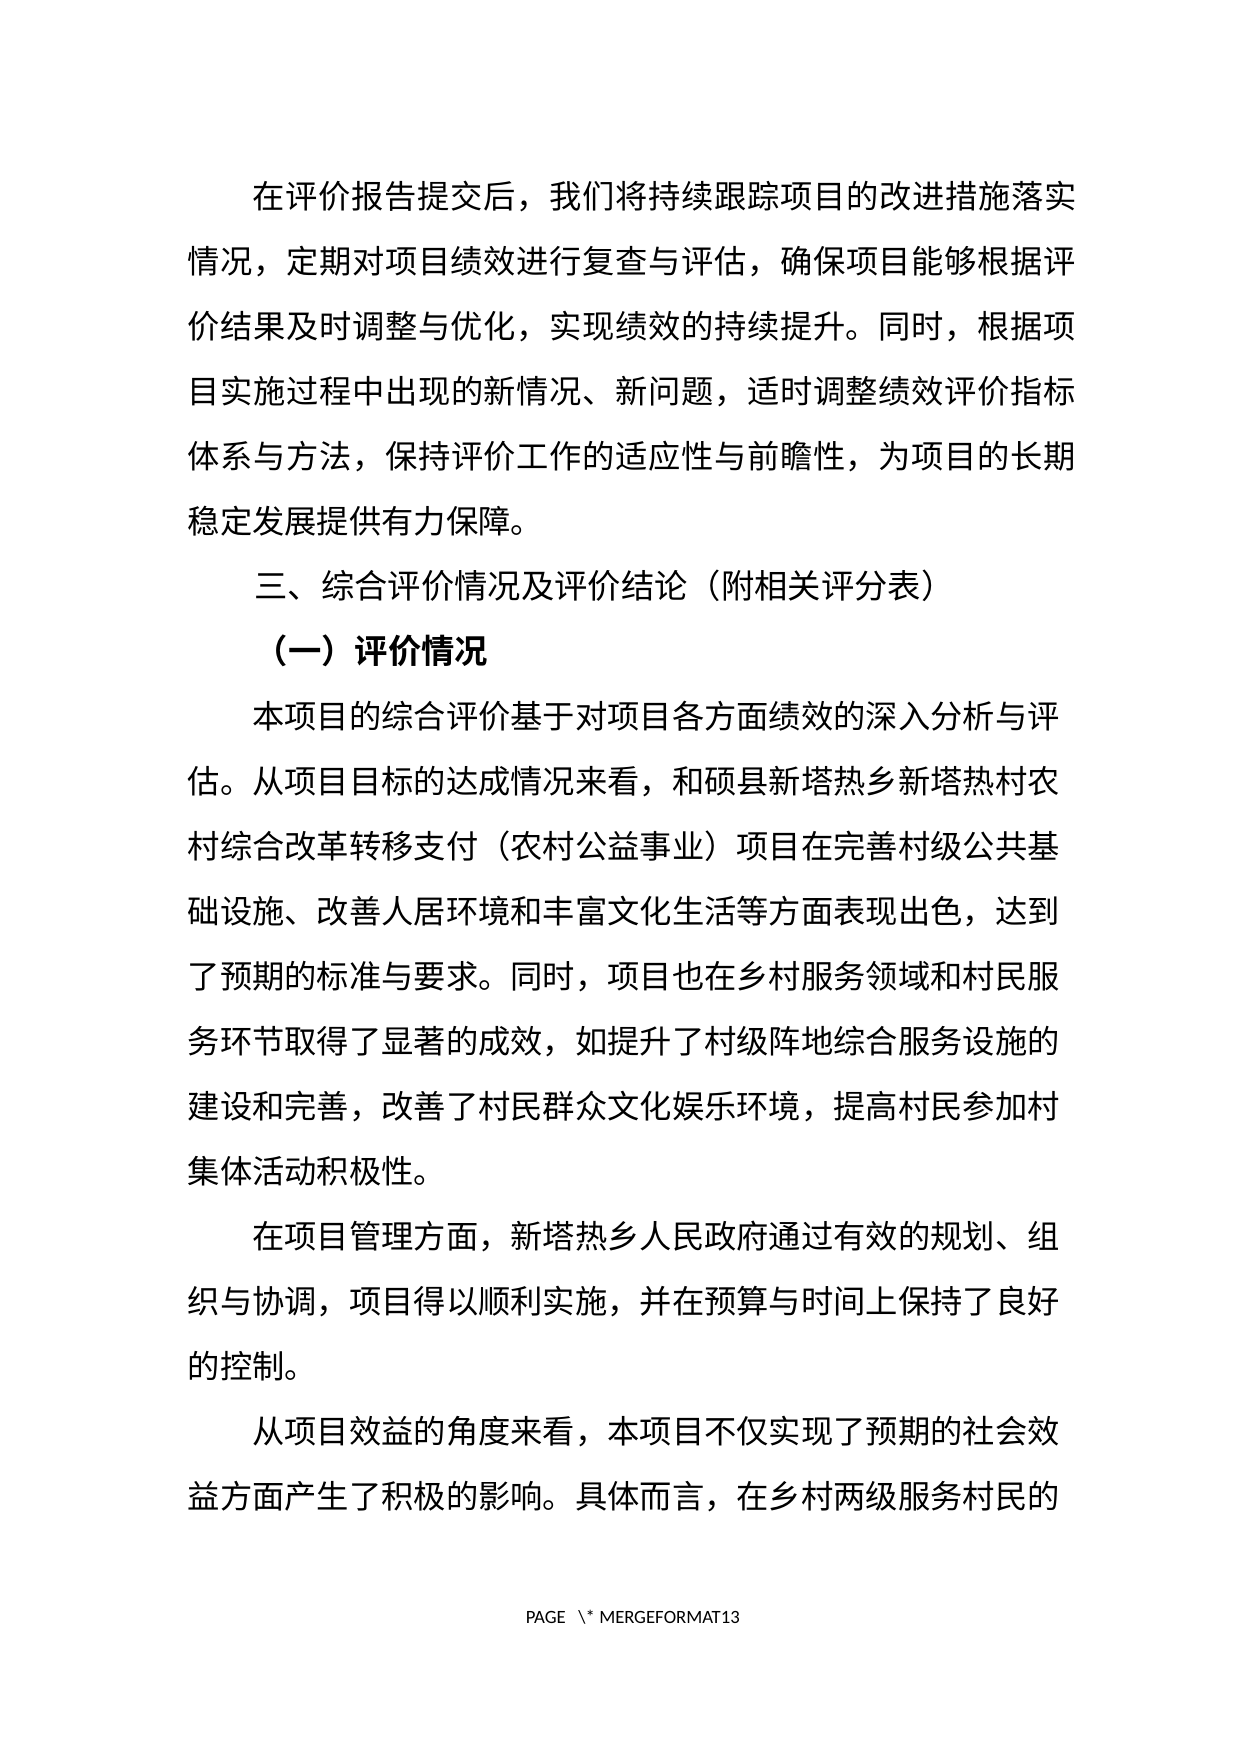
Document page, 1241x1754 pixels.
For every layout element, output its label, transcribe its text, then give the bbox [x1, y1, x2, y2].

list 综合评价情况及评价结论（附相关评分表） [187, 552, 1078, 617]
title （一）评价情况 [187, 617, 1078, 682]
text 本项目的综合评价基于对项目各方面绩效的深入分析与评估。从项目目标的达成情况来看，和硕县新塔热乡新塔热村农村综合改革转移支付（农村公益事业）项目在完善村级公共基础设施、改善人居环境和丰富文化生活等方面表现出色，达到了预期的标准与要求。同时，项目也在乡村服务领域和村民服务环节取得了显著的成效，如提升了村级阵地综合服务设施的建设和完善，改善了村民群众文化娱乐环境，提高村民参加村集体活动积极性。 [187, 682, 1078, 1202]
text 在评价报告提交后，我们将持续跟踪项目的改进措施落实情况，定期对项目绩效进行复查与评估，确保项目能够根据评价结果及时调整与优化，实现绩效的持续提升。同时，根据项目实施过程中出现的新情况、新问题，适时调整绩效评价指标体系与方法，保持评价工作的适应性与前瞻性，为项目的长期稳定发展提供有力保障。 [187, 162, 1078, 552]
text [187, 1397, 1078, 1527]
text 在项目管理方面，新塔热乡人民政府通过有效的规划、组织与协调，项目得以顺利实施，并在预算与时间上保持了良好的控制。 [187, 1202, 1078, 1397]
